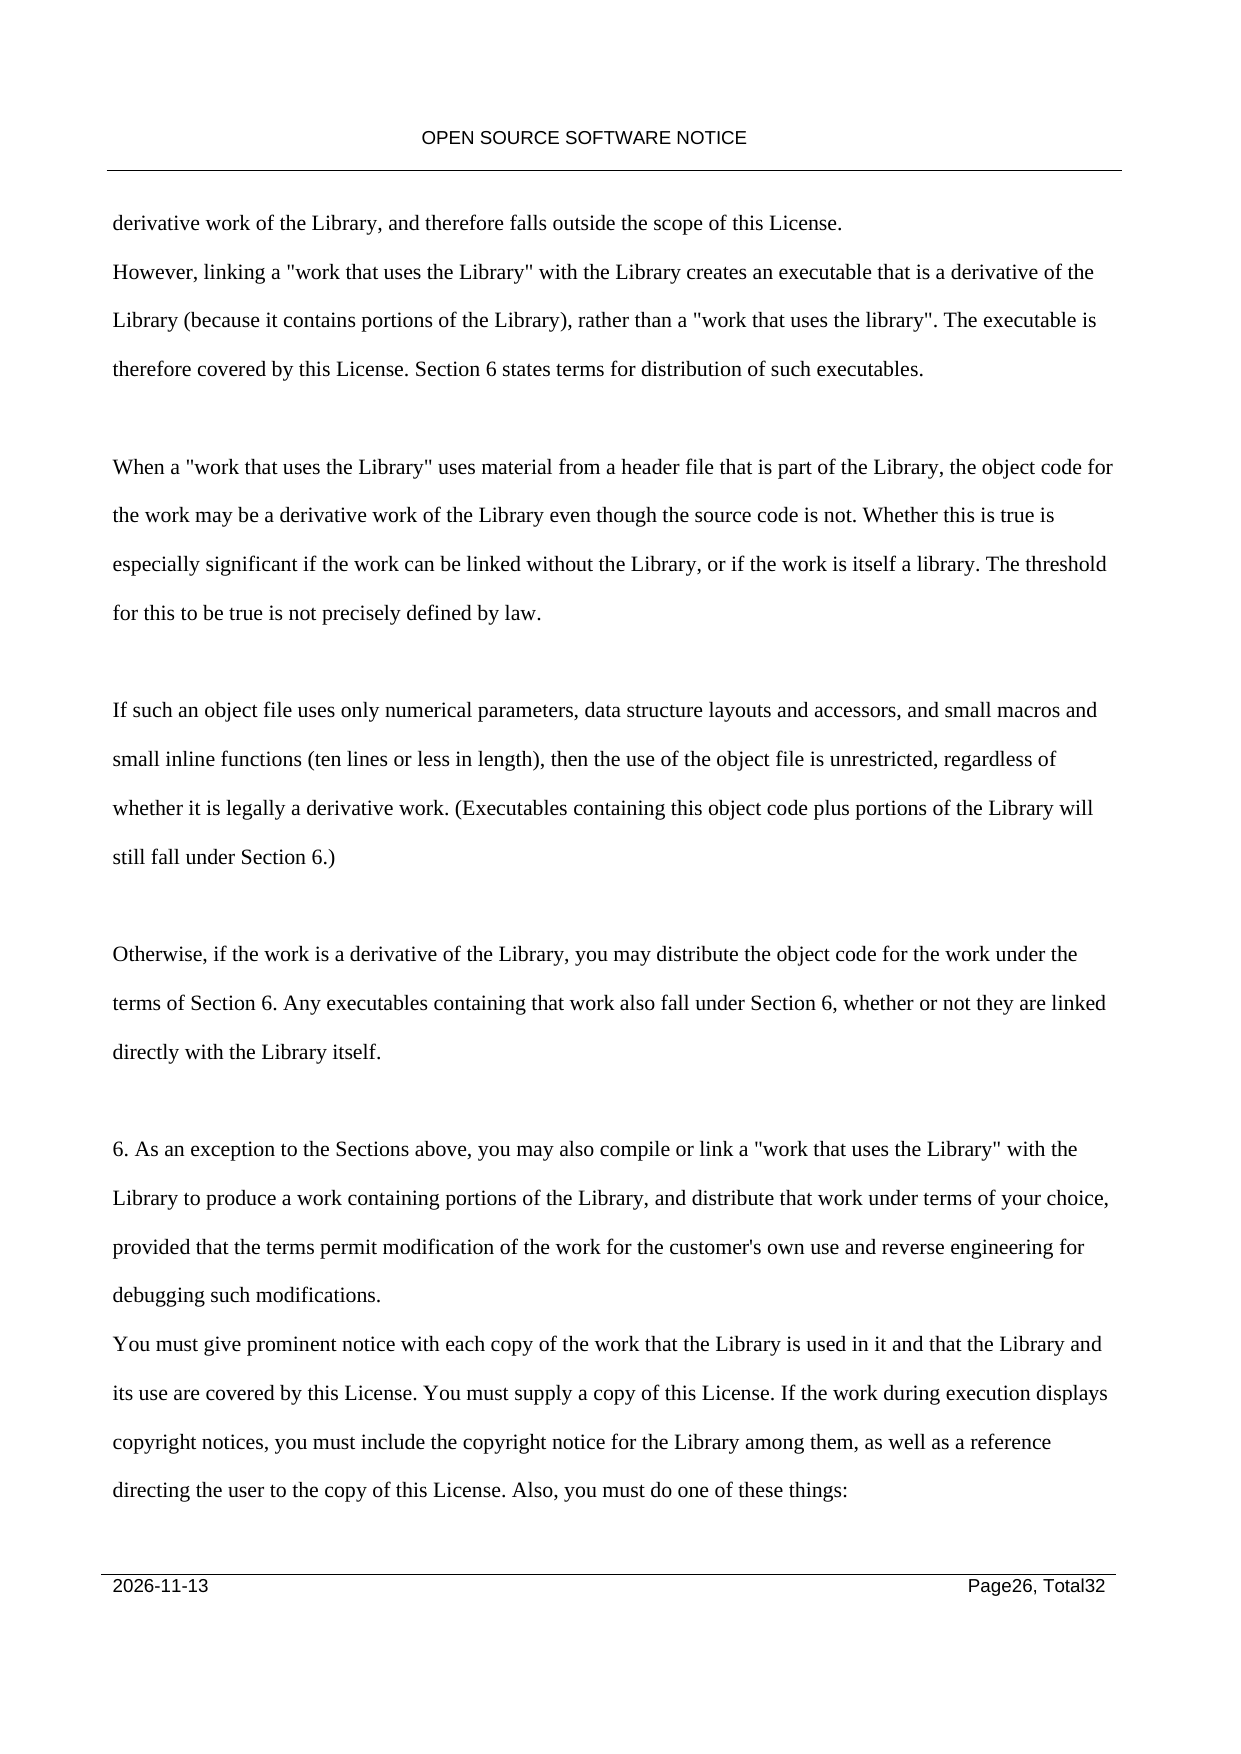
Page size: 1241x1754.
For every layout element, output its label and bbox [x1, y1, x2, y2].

text [112, 206, 1128, 1506]
